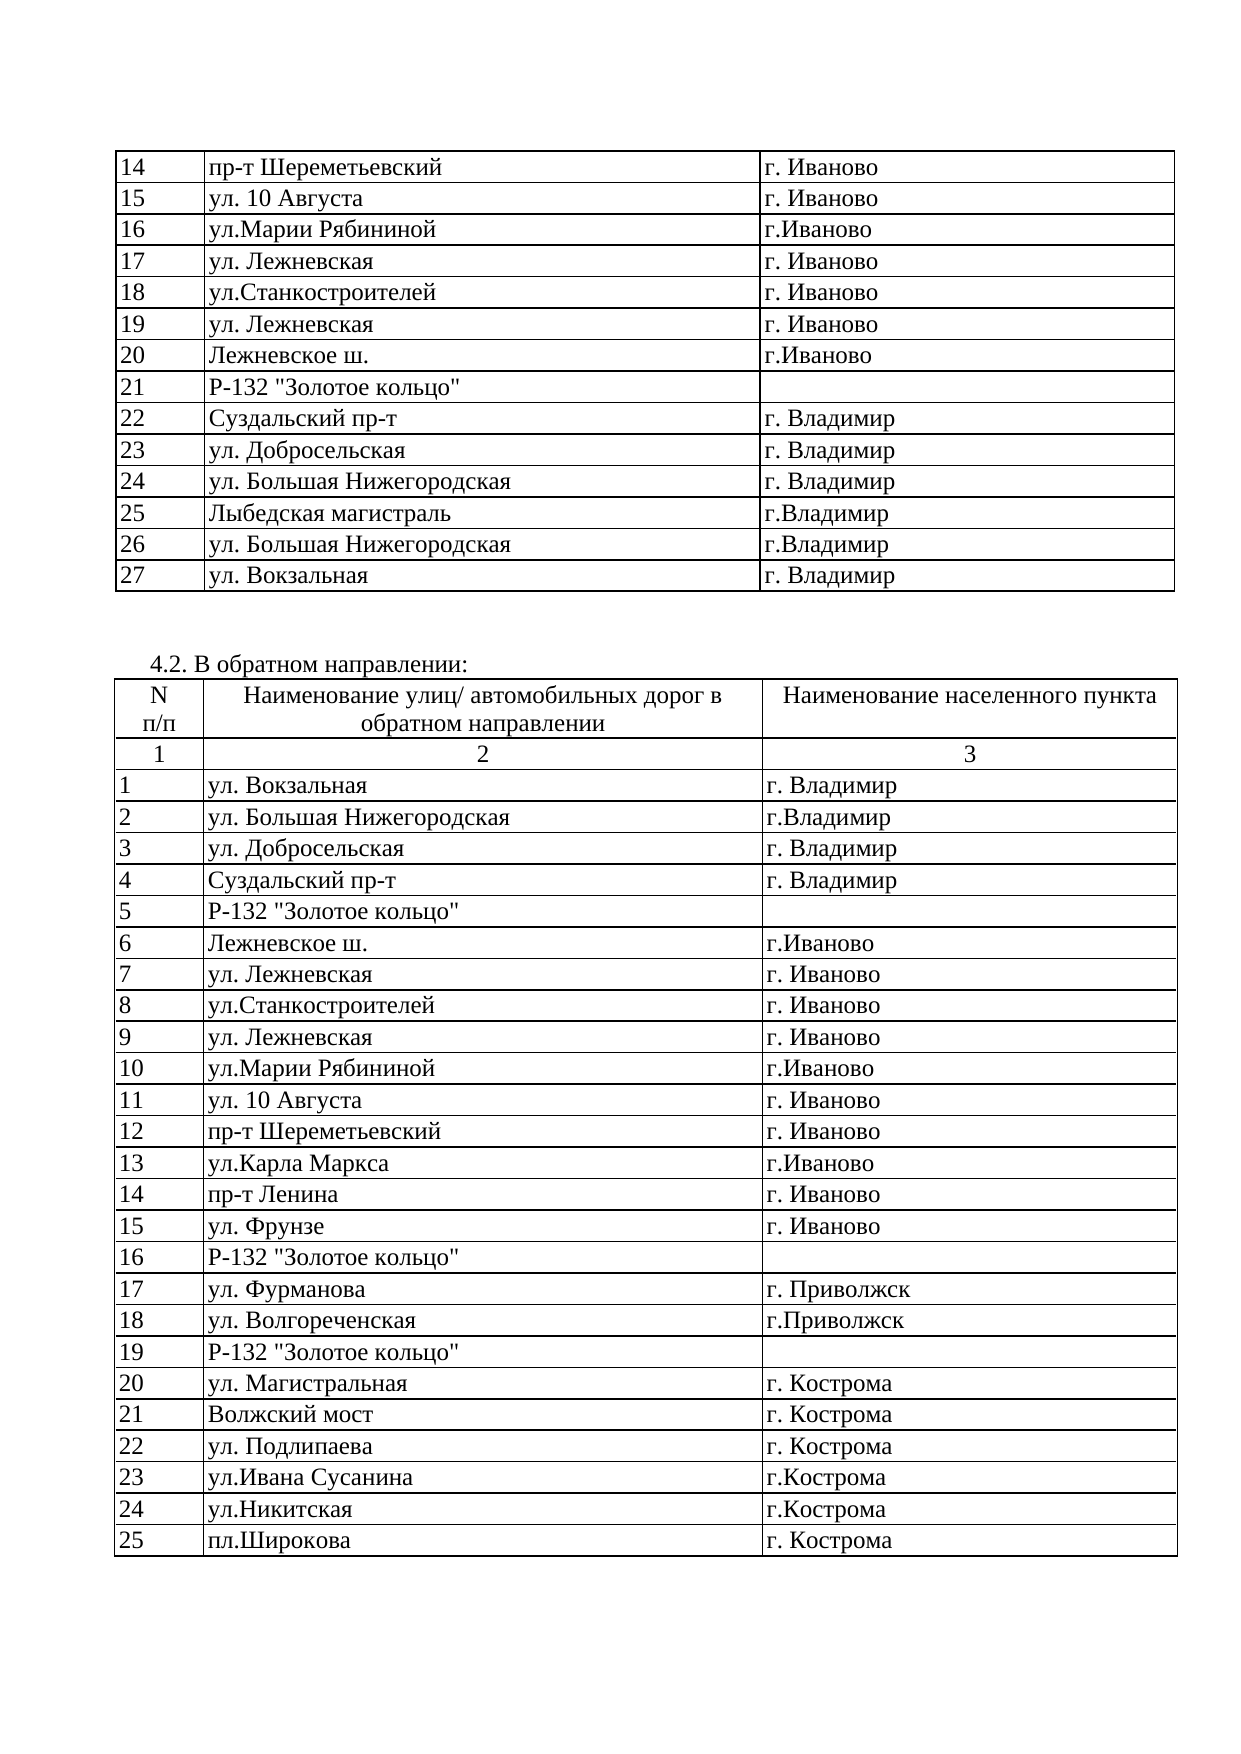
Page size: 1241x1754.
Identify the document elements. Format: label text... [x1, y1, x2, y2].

table_cell г. Иваново [763, 1020, 1177, 1052]
table_cell г.Владимир [763, 800, 1177, 832]
table_cell ул. Фрунзе [204, 1211, 762, 1241]
table_cell ул. Добросельская [204, 833, 762, 863]
table_cell 24 [115, 1493, 203, 1524]
table_cell [761, 372, 1174, 402]
table_cell Лежневское ш. [204, 928, 762, 957]
table_cell 25 [115, 1525, 203, 1555]
table_cell г. Кострома [763, 1524, 1177, 1555]
table_cell ул. Вокзальная [205, 561, 759, 590]
table_cell г. Кострома [763, 1366, 1177, 1398]
table_cell г.Кострома [763, 1461, 1177, 1492]
table_cell г.Иваново [763, 1146, 1177, 1178]
table_cell г. Приволжск [763, 1272, 1177, 1303]
table_cell ул.Никитская [204, 1494, 762, 1524]
table_cell г. Иваново [763, 1115, 1177, 1146]
table_cell г.Иваново [761, 340, 1174, 370]
table_cell 20 [117, 340, 204, 370]
table_cell ул. Волгореченская [204, 1305, 762, 1335]
table_cell г. Владимир [761, 435, 1174, 464]
table_cell г. Владимир [763, 832, 1177, 863]
table_cell г. Иваново [763, 1083, 1177, 1115]
table_cell Лежневское ш. [205, 340, 759, 370]
table_cell 7 [115, 959, 203, 989]
table_cell г. Кострома [763, 1398, 1177, 1429]
table_cell 22 [115, 1430, 203, 1461]
table_cell Суздальский пр-т [205, 403, 759, 433]
table_cell 17 [115, 1273, 203, 1303]
table_cell 11 [115, 1084, 203, 1115]
table_cell [763, 1241, 1177, 1272]
table_cell 8 [115, 990, 203, 1020]
table_cell 3 [763, 737, 1177, 769]
table_cell 23 [115, 1462, 203, 1492]
table_cell ул. 10 Августа [205, 183, 759, 213]
table_cell г. Иваново [761, 246, 1174, 276]
table_header N п/п [115, 680, 203, 737]
table_cell г. Иваново [763, 1178, 1177, 1209]
table_cell 19 [115, 1336, 203, 1366]
table_cell [763, 895, 1177, 926]
table_header Наименование населенного пункта [763, 680, 1177, 737]
table_cell 6 [115, 927, 203, 957]
table_cell ул. Большая Нижегородская [204, 802, 762, 832]
table_cell г. Владимир [763, 863, 1177, 894]
table_cell ул. Лежневская [204, 959, 762, 989]
table_cell г.Владимир [761, 529, 1174, 559]
table_cell 13 [115, 1147, 203, 1178]
table_cell ул.Марии Рябининой [204, 1053, 762, 1083]
table_cell 2 [204, 739, 762, 769]
table_cell ул. Лежневская [205, 309, 759, 339]
table_cell Р-132 "Золотое кольцо" [204, 1337, 762, 1366]
table_cell 14 [117, 152, 204, 181]
table_cell 24 [117, 466, 204, 496]
table_cell ул.Марии Рябининой [205, 215, 759, 244]
table_cell г. Иваново [761, 183, 1174, 213]
table_header Наименование улиц/ автомобильных дорог в обратном направлении [204, 680, 762, 737]
table_cell 1 [115, 738, 203, 769]
table_cell ул. Подлипаева [204, 1431, 762, 1461]
table_cell 12 [115, 1116, 203, 1146]
table_cell ул. Большая Нижегородская [205, 529, 759, 559]
table_cell 3 [115, 833, 203, 863]
table_cell Суздальский пр-т [204, 865, 762, 894]
table_cell 14 [115, 1179, 203, 1209]
table_cell ул. 10 Августа [204, 1085, 762, 1115]
table_cell ул. Вокзальная [204, 770, 762, 800]
table_cell ул. Магистральная [204, 1368, 762, 1398]
table_cell 23 [117, 435, 204, 464]
table_cell 16 [117, 215, 204, 244]
table_cell пл.Широкова [204, 1525, 762, 1555]
table_cell 25 [117, 498, 204, 527]
table_cell г. Владимир [763, 769, 1177, 800]
table_cell г. Иваново [761, 152, 1174, 181]
table_cell 27 [117, 561, 204, 590]
table_cell ул.Станкостроителей [205, 277, 759, 307]
table_cell г. Иваново [761, 277, 1174, 307]
table_cell Волжский мост [204, 1400, 762, 1429]
table_cell 19 [117, 309, 204, 339]
table_cell ул.Ивана Сусанина [204, 1462, 762, 1492]
table_cell 10 [115, 1053, 203, 1083]
table_cell г.Иваново [763, 1052, 1177, 1083]
table_cell г. Владимир [761, 561, 1174, 590]
table_cell 21 [115, 1399, 203, 1429]
table_cell ул. Большая Нижегородская [205, 466, 759, 496]
table_cell 18 [117, 277, 204, 307]
table_cell 17 [117, 246, 204, 276]
table_cell 2 [115, 801, 203, 832]
table_cell г. Владимир [761, 403, 1174, 433]
table_cell ул. Лежневская [205, 246, 759, 276]
table_cell 9 [115, 1021, 203, 1052]
table_cell ул. Фурманова [204, 1274, 762, 1303]
table_cell 20 [115, 1368, 203, 1398]
table_cell г. Иваново [763, 989, 1177, 1020]
table_cell 16 [115, 1242, 203, 1272]
table_cell 5 [115, 896, 203, 926]
table_cell 1 [115, 770, 203, 800]
table_cell [763, 1335, 1177, 1366]
table_cell г.Иваново [763, 926, 1177, 957]
table_cell пр-т Ленина [204, 1179, 762, 1209]
table_cell г.Владимир [761, 498, 1174, 527]
table_cell г.Иваново [761, 215, 1174, 244]
table_cell г. Кострома [763, 1429, 1177, 1461]
table_cell 21 [117, 372, 204, 402]
table_cell 15 [117, 183, 204, 213]
table_cell г.Кострома [763, 1492, 1177, 1524]
table_cell г. Владимир [761, 466, 1174, 496]
table_cell Р-132 "Золотое кольцо" [205, 372, 759, 402]
table_cell ул. Лежневская [204, 1022, 762, 1052]
table_cell Лыбедская магистраль [205, 498, 759, 527]
table_cell 22 [117, 403, 204, 433]
table_cell Р-132 "Золотое кольцо" [204, 896, 762, 926]
table_cell г. Иваново [763, 958, 1177, 989]
table_cell г. Иваново [763, 1209, 1177, 1241]
table_cell Р-132 "Золотое кольцо" [204, 1242, 762, 1272]
table_cell 18 [115, 1305, 203, 1335]
table_cell ул.Карла Маркса [204, 1148, 762, 1178]
table_cell пр-т Шереметьевский [205, 152, 759, 181]
table_cell пр-т Шереметьевский [204, 1116, 762, 1146]
table_cell г. Иваново [761, 309, 1174, 339]
table_cell 26 [117, 529, 204, 559]
text 4.2. В обратном направлении: [150, 649, 1090, 678]
table_cell 15 [115, 1210, 203, 1241]
table_cell ул.Станкостроителей [204, 991, 762, 1020]
table_cell 4 [115, 864, 203, 894]
table_cell г.Приволжск [763, 1304, 1177, 1335]
table_cell ул. Добросельская [205, 435, 759, 464]
